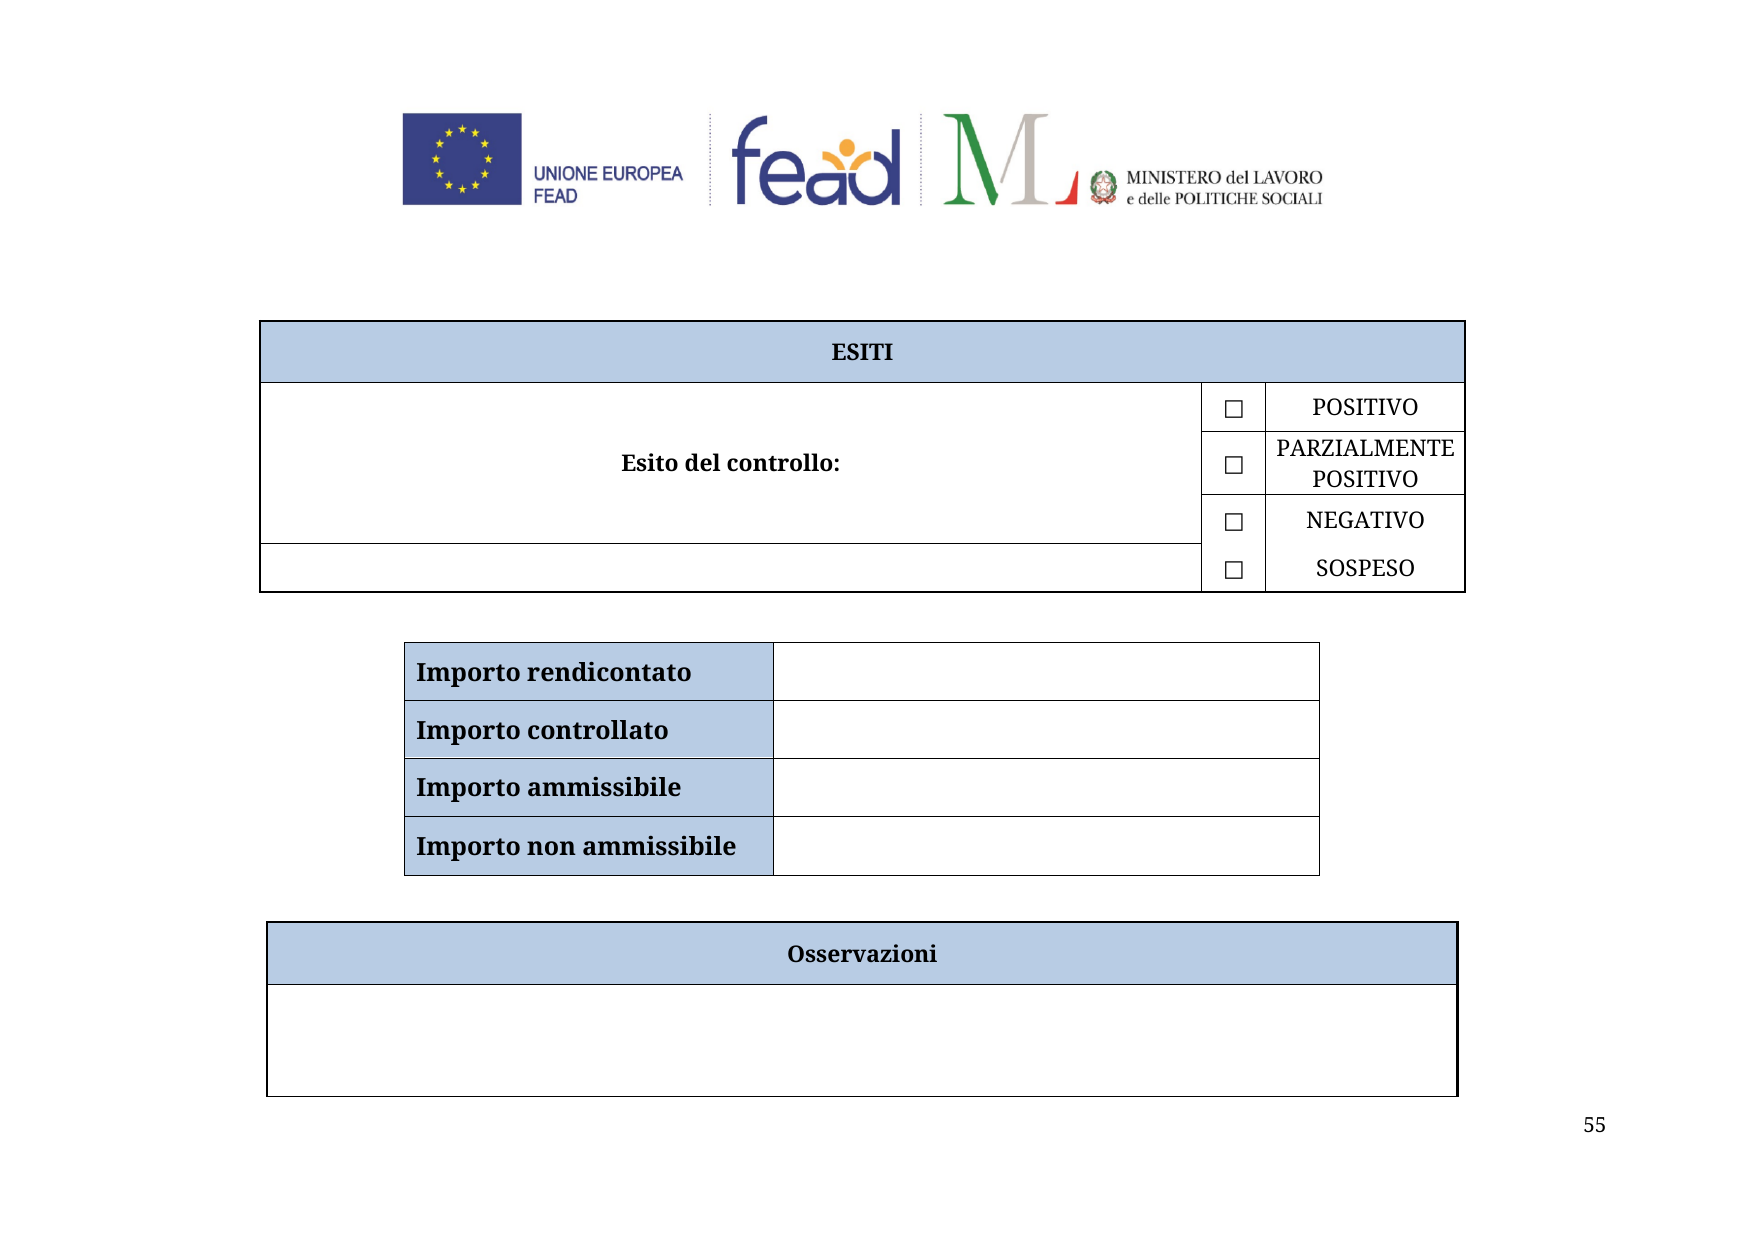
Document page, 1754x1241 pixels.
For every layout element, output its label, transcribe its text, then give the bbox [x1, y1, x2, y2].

picture [364, 73, 1361, 245]
table_cell □ [1202, 495, 1265, 543]
table_cell □ [1202, 543, 1265, 591]
table_cell POSITIVO [1266, 383, 1464, 431]
table_header ESITI [261, 322, 1464, 382]
table_header Osservazioni [268, 923, 1456, 984]
table_cell NEGATIVO [1266, 495, 1464, 543]
table_header Importo rendicontato [405, 643, 773, 700]
table_cell □ [1202, 432, 1265, 494]
table_cell Importo controllato [405, 701, 773, 757]
table_cell Importo non ammissibile [405, 817, 773, 875]
table_cell [774, 817, 1319, 875]
table_cell [774, 759, 1319, 816]
table_cell PARZIALMENTE POSITIVO [1266, 432, 1464, 494]
table_cell [774, 701, 1319, 757]
table_cell [261, 544, 1201, 591]
table_cell Esito del controllo: [261, 383, 1201, 543]
table_cell Importo ammissibile [405, 759, 773, 816]
table_cell [268, 985, 1456, 1096]
table_cell □ [1202, 383, 1265, 431]
table_header [774, 643, 1319, 700]
table_cell SOSPESO [1266, 543, 1464, 591]
